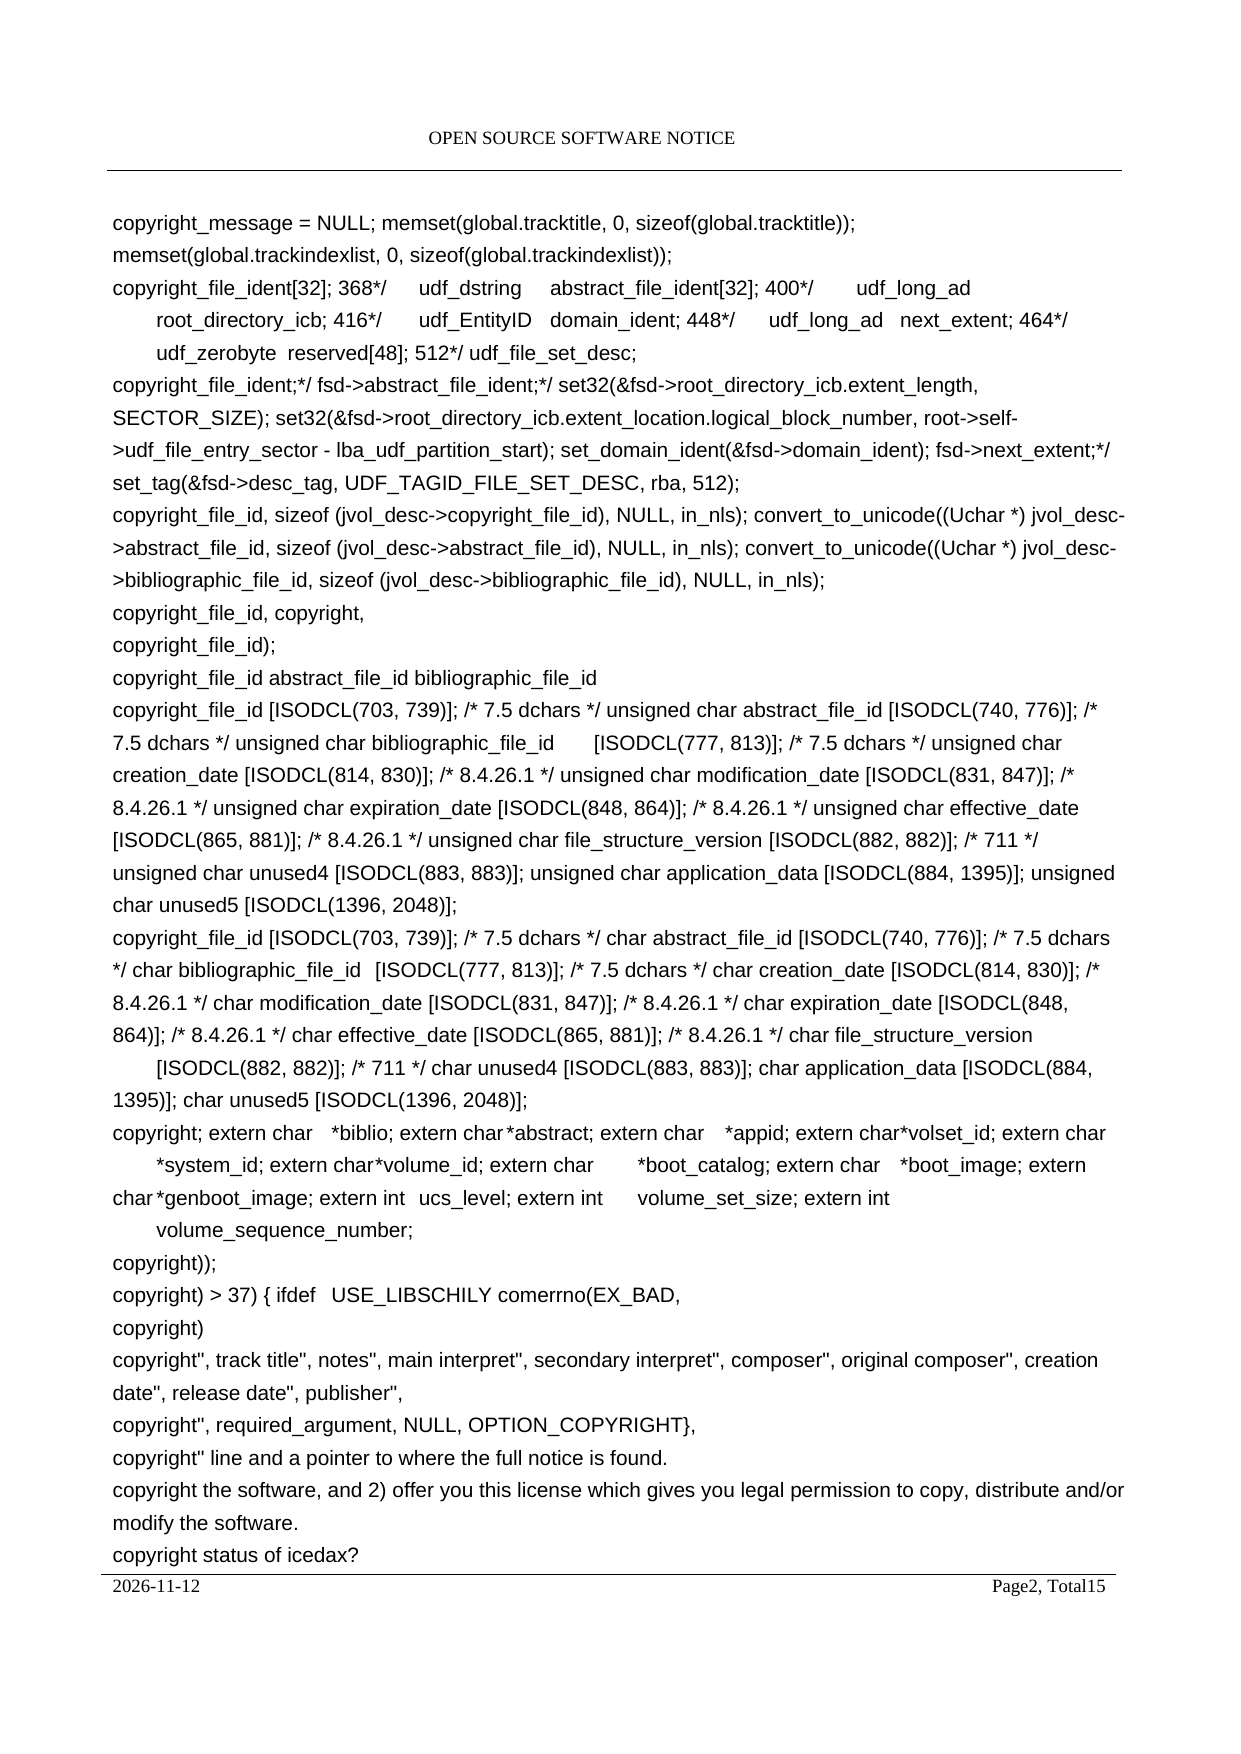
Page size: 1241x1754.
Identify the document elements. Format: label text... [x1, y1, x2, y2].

text copyright)); [112, 1246, 1128, 1279]
text copyright_file_id abstract_file_id bibliographic_file_id [112, 661, 1128, 694]
text copyright_file_id [ISODCL(703, 739)]; /* 7.5 dchars */ char abstract_file_id [ISODCL(740, 776)]; /* 7.5 dchars */ char bibliographic_file_id [ISODCL(777, 813)]; /* 7.5 dchars */ char creation_date [ISODCL(814, 830)]; /* 8.4.26.1 */ char modification_date [ISODCL(831, 847)]; /* 8.4.26.1 */ char expiration_date [ISODCL(848, 864)]; /* 8.4.26.1 */ char effective_date [ISODCL(865, 881)]; /* 8.4.26.1 */ char file_structure_version [ISODCL(882, 882)]; /* 711 */ char unused4 [ISODCL(883, 883)]; char application_data [ISODCL(884, 1395)]; char unused5 [ISODCL(1396, 2048)]; [112, 921, 1128, 1116]
text copyright", track title", notes", main interpret", secondary interpret", composer", original composer", creation date", release date", publisher", [112, 1344, 1128, 1409]
text copyright_file_id, copyright, [112, 596, 1128, 629]
text copyright_file_id); [112, 629, 1128, 661]
text copyright", required_argument, NULL, OPTION_COPYRIGHT}, [112, 1409, 1128, 1441]
text copyright) [112, 1311, 1128, 1344]
text copyright_message = NULL; memset(global.tracktitle, 0, sizeof(global.tracktitle)); memset(global.trackindexlist, 0, sizeof(global.trackindexlist)); [112, 206, 1128, 271]
text copyright_file_ident;*/ fsd->abstract_file_ident;*/ set32(&fsd->root_directory_icb.extent_length, SECTOR_SIZE); set32(&fsd->root_directory_icb.extent_location.logical_block_number, root->self->udf_file_entry_sector - lba_udf_partition_start); set_domain_ident(&fsd->domain_ident); fsd->next_extent;*/ set_tag(&fsd->desc_tag, UDF_TAGID_FILE_SET_DESC, rba, 512); [112, 369, 1128, 499]
text copyright" line and a pointer to where the full notice is found. [112, 1441, 1128, 1474]
text copyright) > 37) { ifdef USE_LIBSCHILY comerrno(EX_BAD, [112, 1279, 1128, 1311]
text copyright the software, and 2) offer you this license which gives you legal permission to copy, distribute and/or modify the software. [112, 1474, 1128, 1539]
text copyright_file_id [ISODCL(703, 739)]; /* 7.5 dchars */ unsigned char abstract_file_id [ISODCL(740, 776)]; /* 7.5 dchars */ unsigned char bibliographic_file_id [ISODCL(777, 813)]; /* 7.5 dchars */ unsigned char creation_date [ISODCL(814, 830)]; /* 8.4.26.1 */ unsigned char modification_date [ISODCL(831, 847)]; /* 8.4.26.1 */ unsigned char expiration_date [ISODCL(848, 864)]; /* 8.4.26.1 */ unsigned char effective_date [ISODCL(865, 881)]; /* 8.4.26.1 */ unsigned char file_structure_version [ISODCL(882, 882)]; /* 711 */ unsigned char unused4 [ISODCL(883, 883)]; unsigned char application_data [ISODCL(884, 1395)]; unsigned char unused5 [ISODCL(1396, 2048)]; [112, 694, 1128, 921]
text copyright_file_id, sizeof (jvol_desc->copyright_file_id), NULL, in_nls); convert_to_unicode((Uchar *) jvol_desc->abstract_file_id, sizeof (jvol_desc->abstract_file_id), NULL, in_nls); convert_to_unicode((Uchar *) jvol_desc->bibliographic_file_id, sizeof (jvol_desc->bibliographic_file_id), NULL, in_nls); [112, 499, 1128, 596]
text copyright status of icedax? [112, 1539, 1128, 1571]
text copyright_file_ident[32]; 368*/ udf_dstring abstract_file_ident[32]; 400*/ udf_long_ad root_directory_icb; 416*/ udf_EntityID domain_ident; 448*/ udf_long_ad next_extent; 464*/ udf_zerobyte reserved[48]; 512*/ udf_file_set_desc; [112, 271, 1128, 369]
text copyright; extern char *biblio; extern char *abstract; extern char *appid; extern char *volset_id; extern char *system_id; extern char *volume_id; extern char *boot_catalog; extern char *boot_image; extern char *genboot_image; extern int ucs_level; extern int volume_set_size; extern int volume_sequence_number; [112, 1116, 1128, 1246]
